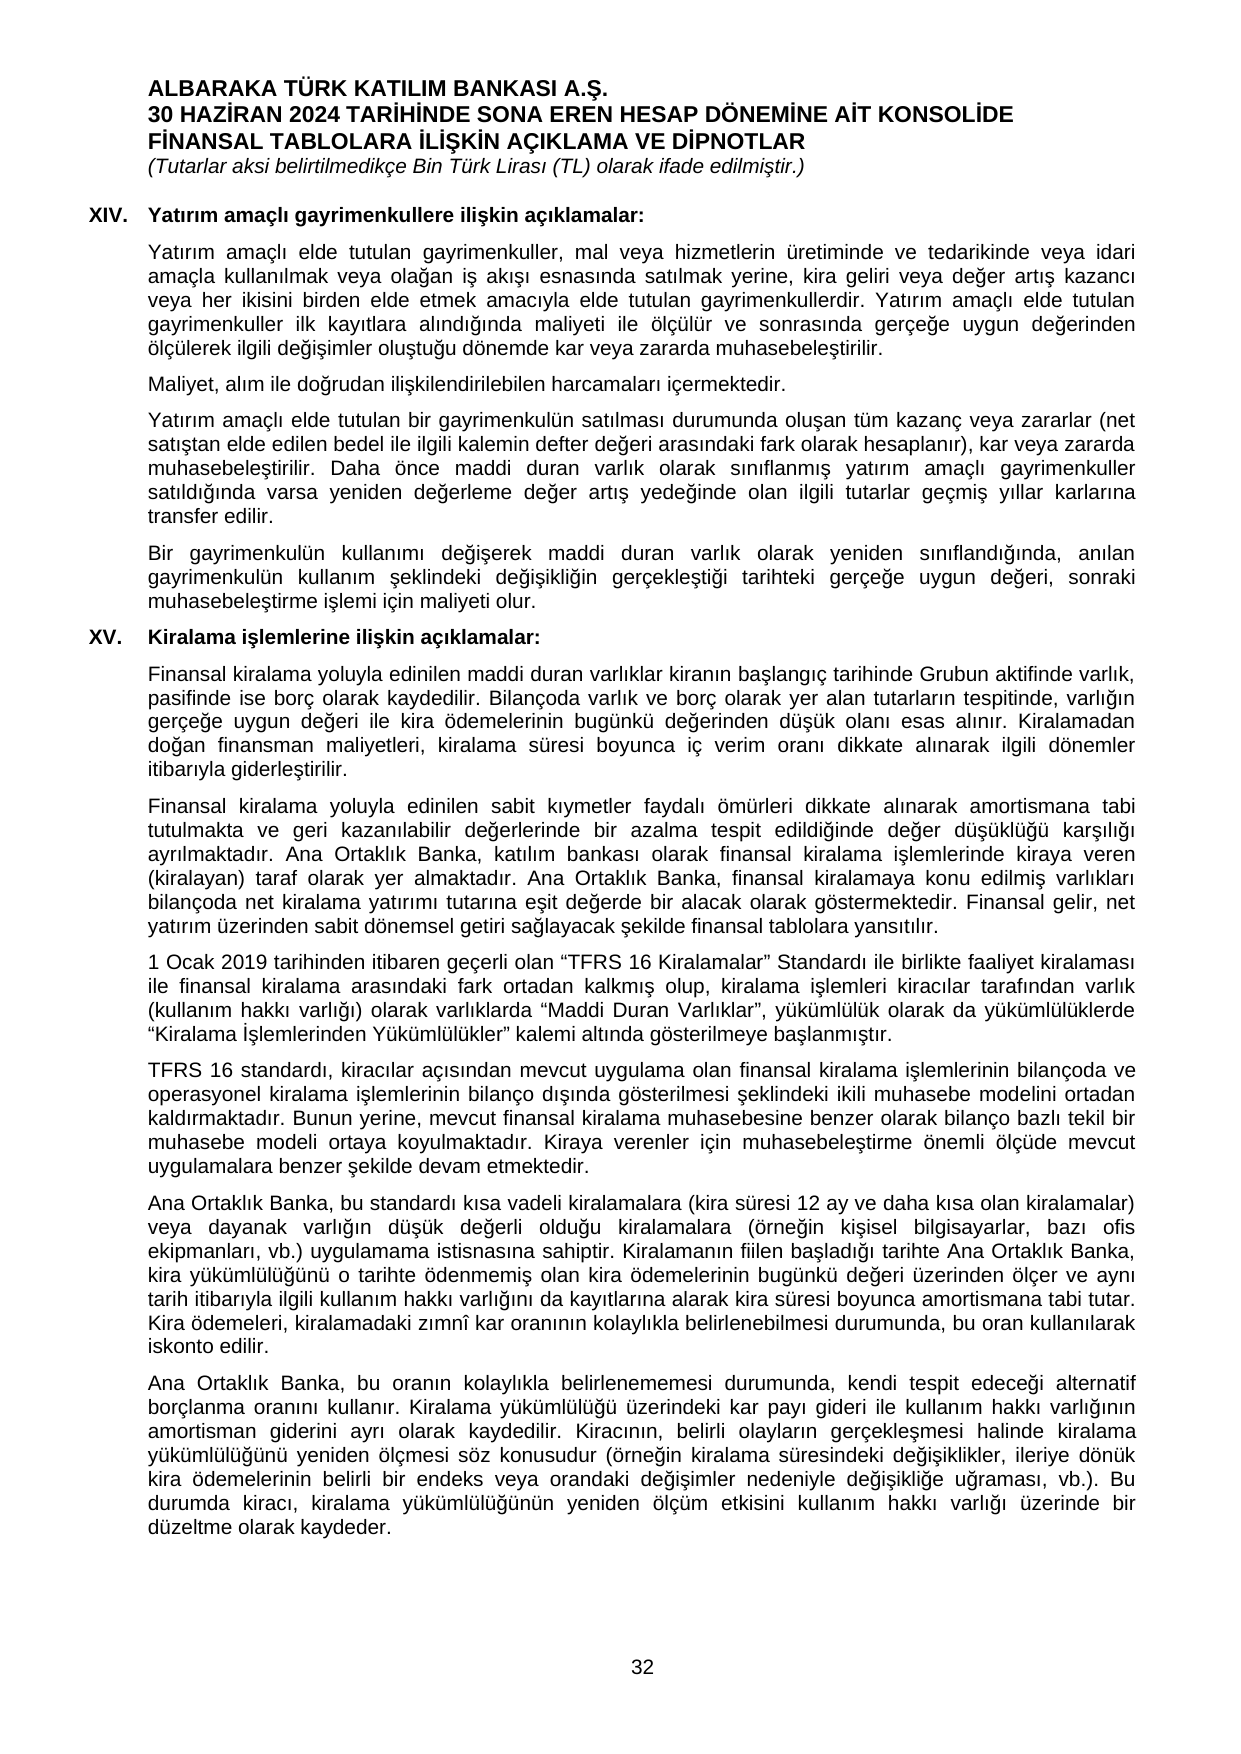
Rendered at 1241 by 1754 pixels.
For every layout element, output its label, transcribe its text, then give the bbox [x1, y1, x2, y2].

text Yatırım amaçlı elde tutulan bir gayrimenkulün satılması durumunda oluşan tüm kazanç veya zararlar (net satıştan elde edilen bedel ile ilgili kalemin defter değeri arasındaki fark olarak hesaplanır), kar veya zararda muhasebeleştirilir. Daha önce maddi duran varlık olarak sınıflanmış yatırım amaçlı gayrimenkuller satıldığında varsa yeniden değerleme değer artış yedeğinde olan ilgili tutarlar geçmiş yıllar karlarına transfer edilir. [148, 408, 1137, 528]
text Yatırım amaçlı elde tutulan gayrimenkuller, mal veya hizmetlerin üretiminde ve tedarikinde veya idari amaçla kullanılmak veya olağan iş akışı esnasında satılmak yerine, kira geliri veya değer artış kazancı veya her ikisini birden elde etmek amacıyla elde tutulan gayrimenkullerdir. Yatırım amaçlı elde tutulan gayrimenkuller ilk kayıtlara alındığında maliyeti ile ölçülür ve sonrasında gerçeğe uygun değerinden ölçülerek ilgili değişimler oluştuğu dönemde kar veya zararda muhasebeleştirilir. [148, 239, 1137, 359]
text TFRS 16 standardı, kiracılar açısından mevcut uygulama olan finansal kiralama işlemlerinin bilançoda ve operasyonel kiralama işlemlerinin bilanço dışında gösterilmesi şeklindeki ikili muhasebe modelini ortadan kaldırmaktadır. Bunun yerine, mevcut finansal kiralama muhasebesine benzer olarak bilanço bazlı tekil bir muhasebe modeli ortaya koyulmaktadır. Kiraya verenler için muhasebeleştirme önemli ölçüde mevcut uygulamalara benzer şekilde devam etmektedir. [148, 1058, 1137, 1178]
text Finansal kiralama yoluyla edinilen sabit kıymetler faydalı ömürleri dikkate alınarak amortismana tabi tutulmakta ve geri kazanılabilir değerlerinde bir azalma tespit edildiğinde değer düşüklüğü karşılığı ayrılmaktadır. Ana Ortaklık Banka, katılım bankası olarak finansal kiralama işlemlerinde kiraya veren (kiralayan) taraf olarak yer almaktadır. Ana Ortaklık Banka, finansal kiralamaya konu edilmiş varlıkları bilançoda net kiralama yatırımı tutarına eşit değerde bir alacak olarak göstermektedir. Finansal gelir, net yatırım üzerinden sabit dönemsel getiri sağlayacak şekilde finansal tablolara yansıtılır. [148, 794, 1137, 937]
text XIV. Yatırım amaçlı gayrimenkullere ilişkin açıklamalar: [89, 203, 1137, 227]
text Maliyet, alım ile doğrudan ilişkilendirilebilen harcamaları içermektedir. [148, 372, 1137, 396]
text Ana Ortaklık Banka, bu oranın kolaylıkla belirlenememesi durumunda, kendi tespit edeceği alternatif borçlanma oranını kullanır. Kiralama yükümlülüğü üzerindeki kar payı gideri ile kullanım hakkı varlığının amortisman giderini ayrı olarak kaydedilir. Kiracının, belirli olayların gerçekleşmesi halinde kiralama yükümlülüğünü yeniden ölçmesi söz konusudur (örneğin kiralama süresindeki değişiklikler, ileriye dönük kira ödemelerinin belirli bir endeks veya orandaki değişimler nedeniyle değişikliğe uğraması, vb.). Bu durumda kiracı, kiralama yükümlülüğünün yeniden ölçüm etkisini kullanım hakkı varlığı üzerinde bir düzeltme olarak kaydeder. [148, 1371, 1137, 1539]
text 1 Ocak 2019 tarihinden itibaren geçerli olan “TFRS 16 Kiralamalar” Standardı ile birlikte faaliyet kiralaması ile finansal kiralama arasındaki fark ortadan kalkmış olup, kiralama işlemleri kiracılar tarafından varlık (kullanım hakkı varlığı) olarak varlıklarda “Maddi Duran Varlıklar”, yükümlülük olarak da yükümlülüklerde “Kiralama İşlemlerinden Yükümlülükler” kalemi altında gösterilmeye başlanmıştır. [148, 950, 1137, 1046]
text Ana Ortaklık Banka, bu standardı kısa vadeli kiralamalara (kira süresi 12 ay ve daha kısa olan kiralamalar) veya dayanak varlığın düşük değerli olduğu kiralamalara (örneğin kişisel bilgisayarlar, bazı ofis ekipmanları, vb.) uygulamama istisnasına sahiptir. Kiralamanın fiilen başladığı tarihte Ana Ortaklık Banka, kira yükümlülüğünü o tarihte ödenmemiş olan kira ödemelerinin bugünkü değeri üzerinden ölçer ve aynı tarih itibarıyla ilgili kullanım hakkı varlığını da kayıtlarına alarak kira süresi boyunca amortismana tabi tutar. Kira ödemeleri, kiralamadaki zımnî kar oranının kolaylıkla belirlenebilmesi durumunda, bu oran kullanılarak iskonto edilir. [148, 1191, 1137, 1358]
text Finansal kiralama yoluyla edinilen maddi duran varlıklar kiranın başlangıç tarihinde Grubun aktifinde varlık, pasifinde ise borç olarak kaydedilir. Bilançoda varlık ve borç olarak yer alan tutarların tespitinde, varlığın gerçeğe uygun değeri ile kira ödemelerinin bugünkü değerinden düşük olanı esas alınır. Kiralamadan doğan finansman maliyetleri, kiralama süresi boyunca iç verim oranı dikkate alınarak ilgili dönemler itibarıyla giderleştirilir. [148, 661, 1137, 781]
text XV. Kiralama işlemlerine ilişkin açıklamalar: [89, 625, 1137, 649]
text Bir gayrimenkulün kullanımı değişerek maddi duran varlık olarak yeniden sınıflandığında, anılan gayrimenkulün kullanım şeklindeki değişikliğin gerçekleştiği tarihteki gerçeğe uygun değeri, sonraki muhasebeleştirme işlemi için maliyeti olur. [148, 541, 1137, 612]
